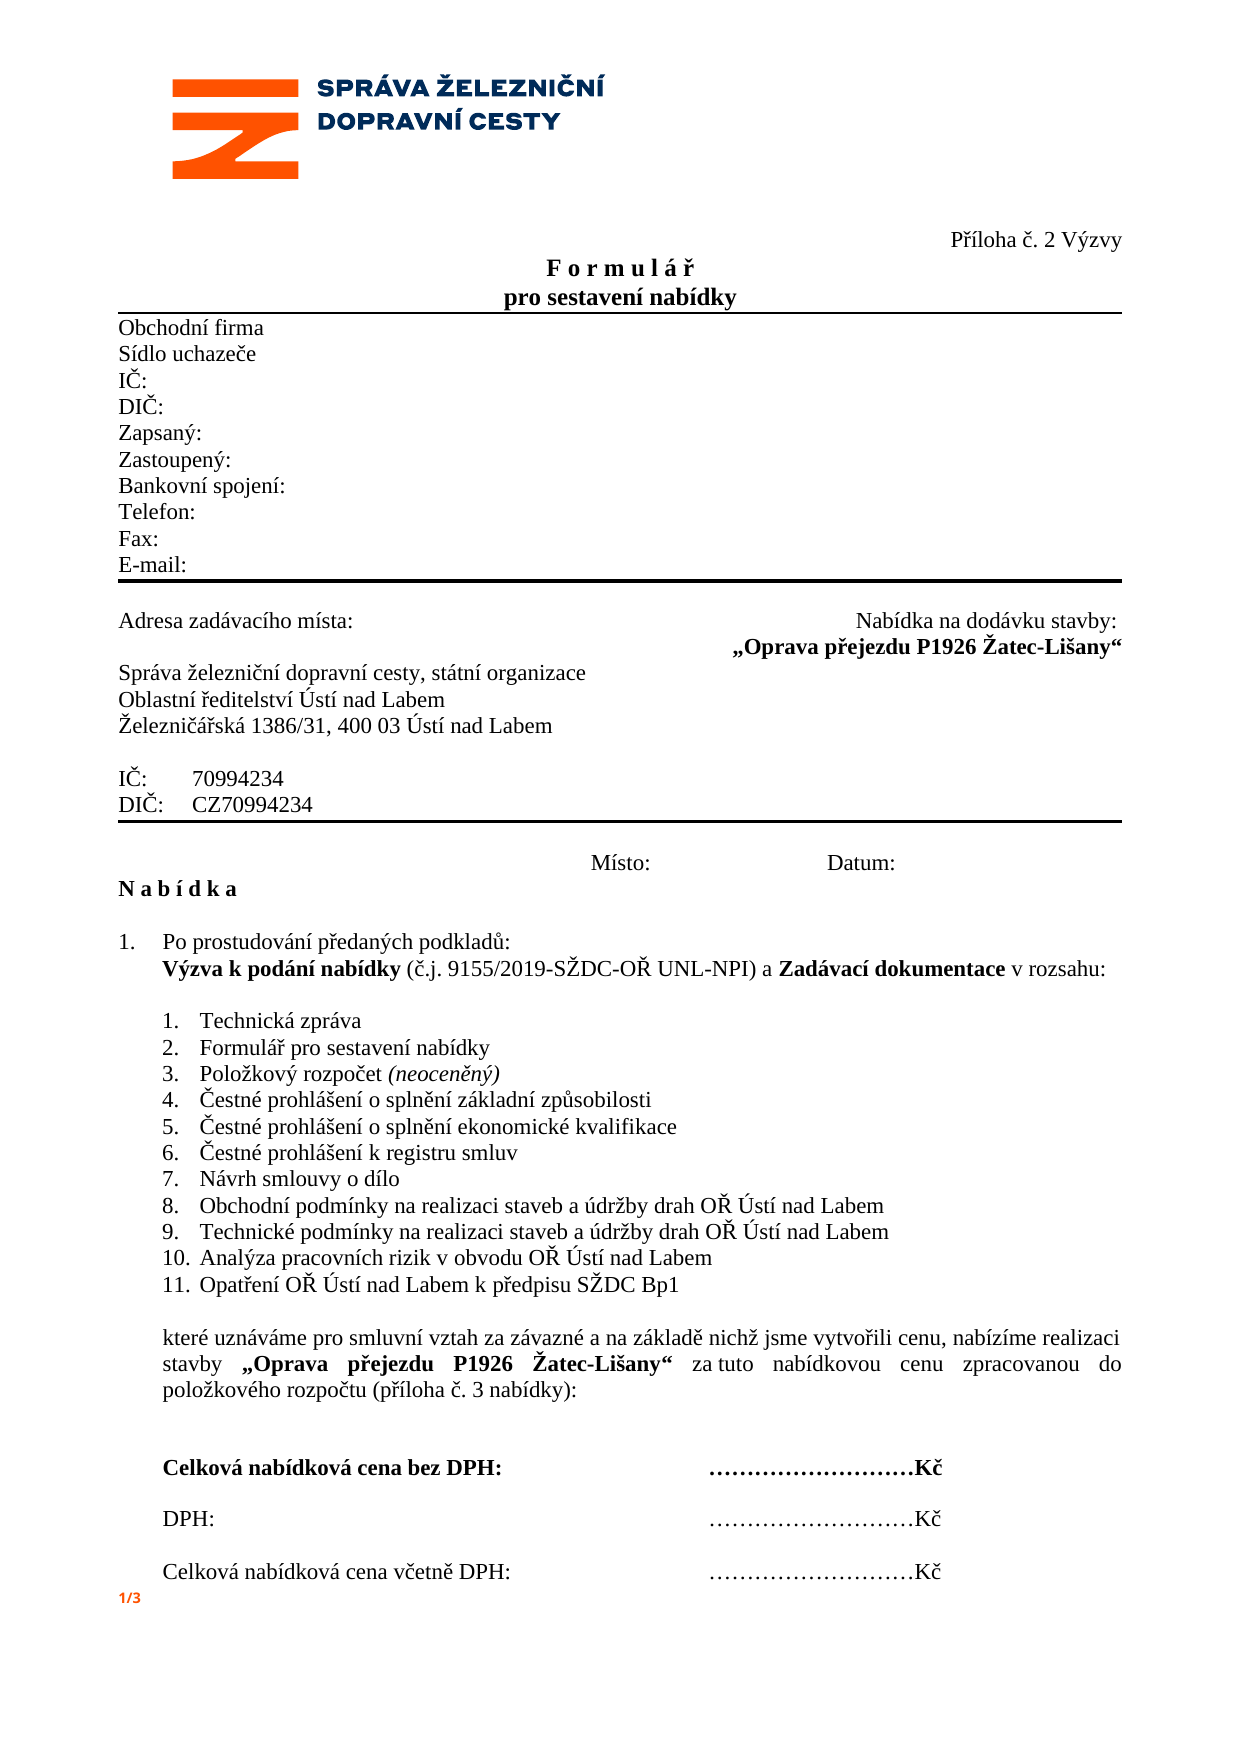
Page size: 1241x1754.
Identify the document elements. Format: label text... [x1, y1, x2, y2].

list Návrh smlouvy o dílo [162, 1165, 1122, 1192]
text Telefon: [118, 498, 1122, 525]
text Obchodní firma [118, 314, 1122, 340]
list Položkový rozpočet (neoceněný) [162, 1060, 1122, 1086]
list Formulář pro sestavení nabídky [162, 1034, 1122, 1060]
list Celková nabídková cena včetně DPH: ………………………Kč [162, 1558, 1122, 1584]
list Technické podmínky na realizaci staveb a údržby drah OŘ Ústí nad Labem [162, 1218, 1122, 1244]
text Zastoupený: [118, 446, 1122, 472]
text pro sestavení nabídky [118, 282, 1122, 312]
text Místo: Datum: [591, 849, 1122, 876]
text E-mail: [118, 551, 1122, 579]
text Železničářská 1386/31, 400 03 Ústí nad Labem [118, 712, 1122, 738]
text Správa železniční dopravní cesty, státní organizace [118, 659, 1122, 686]
text Adresa zadávacího místa: Nabídka na dodávku stavby: [118, 607, 1122, 633]
text Bankovní spojení: [118, 472, 1122, 498]
list Technická zpráva [162, 1007, 1122, 1034]
text F o r m u l á ř [118, 253, 1122, 282]
list Po prostudování předaných podkladů: [118, 928, 1122, 954]
list Obchodní podmínky na realizaci staveb a údržby drah OŘ Ústí nad Labem [162, 1192, 1122, 1218]
text Fax: [118, 525, 1122, 551]
list Čestné prohlášení k registru smluv [162, 1139, 1122, 1165]
text Sídlo uchazeče [118, 340, 1122, 367]
text Oblastní ředitelství Ústí nad Labem [118, 686, 1122, 712]
text DIČ: [118, 393, 1122, 419]
text IČ: [118, 367, 1122, 393]
text které uznáváme pro smluvní vztah za závazné a na základě nichž jsme vytvořili cenu, nabízíme realizaci stavby „Oprava přejezdu P1926 Žatec-Lišany“ za tuto nabídkovou cenu zpracovanou do položkového rozpočtu (příloha č. 3 nabídky): [162, 1323, 1122, 1403]
text Výzva k podání nabídky (č.j. 9155/2019-SŽDC-OŘ UNL-NPI) a Zadávací dokumentace v rozsahu: [162, 954, 1122, 981]
text N a b í d k a [118, 876, 1122, 902]
list Analýza pracovních rizik v obvodu OŘ Ústí nad Labem [162, 1244, 1122, 1271]
text DIČ: CZ70994234 [118, 791, 1122, 820]
text Zapsaný: [118, 419, 1122, 446]
list Opatření OŘ Ústí nad Labem k předpisu SŽDC Bp1 [162, 1271, 1122, 1297]
list DPH: ………………………Kč [162, 1505, 1122, 1558]
text IČ: 70994234 [118, 765, 1122, 791]
text Příloha č. 2 Výzvy [118, 226, 1122, 253]
list Čestné prohlášení o splnění základní způsobilosti [162, 1086, 1122, 1113]
list Celková nabídková cena bez DPH: ………………………Kč [162, 1454, 1122, 1480]
text „Oprava přejezdu P1926 Žatec-Lišany“ [532, 633, 1122, 659]
list Čestné prohlášení o splnění ekonomické kvalifikace [162, 1113, 1122, 1139]
